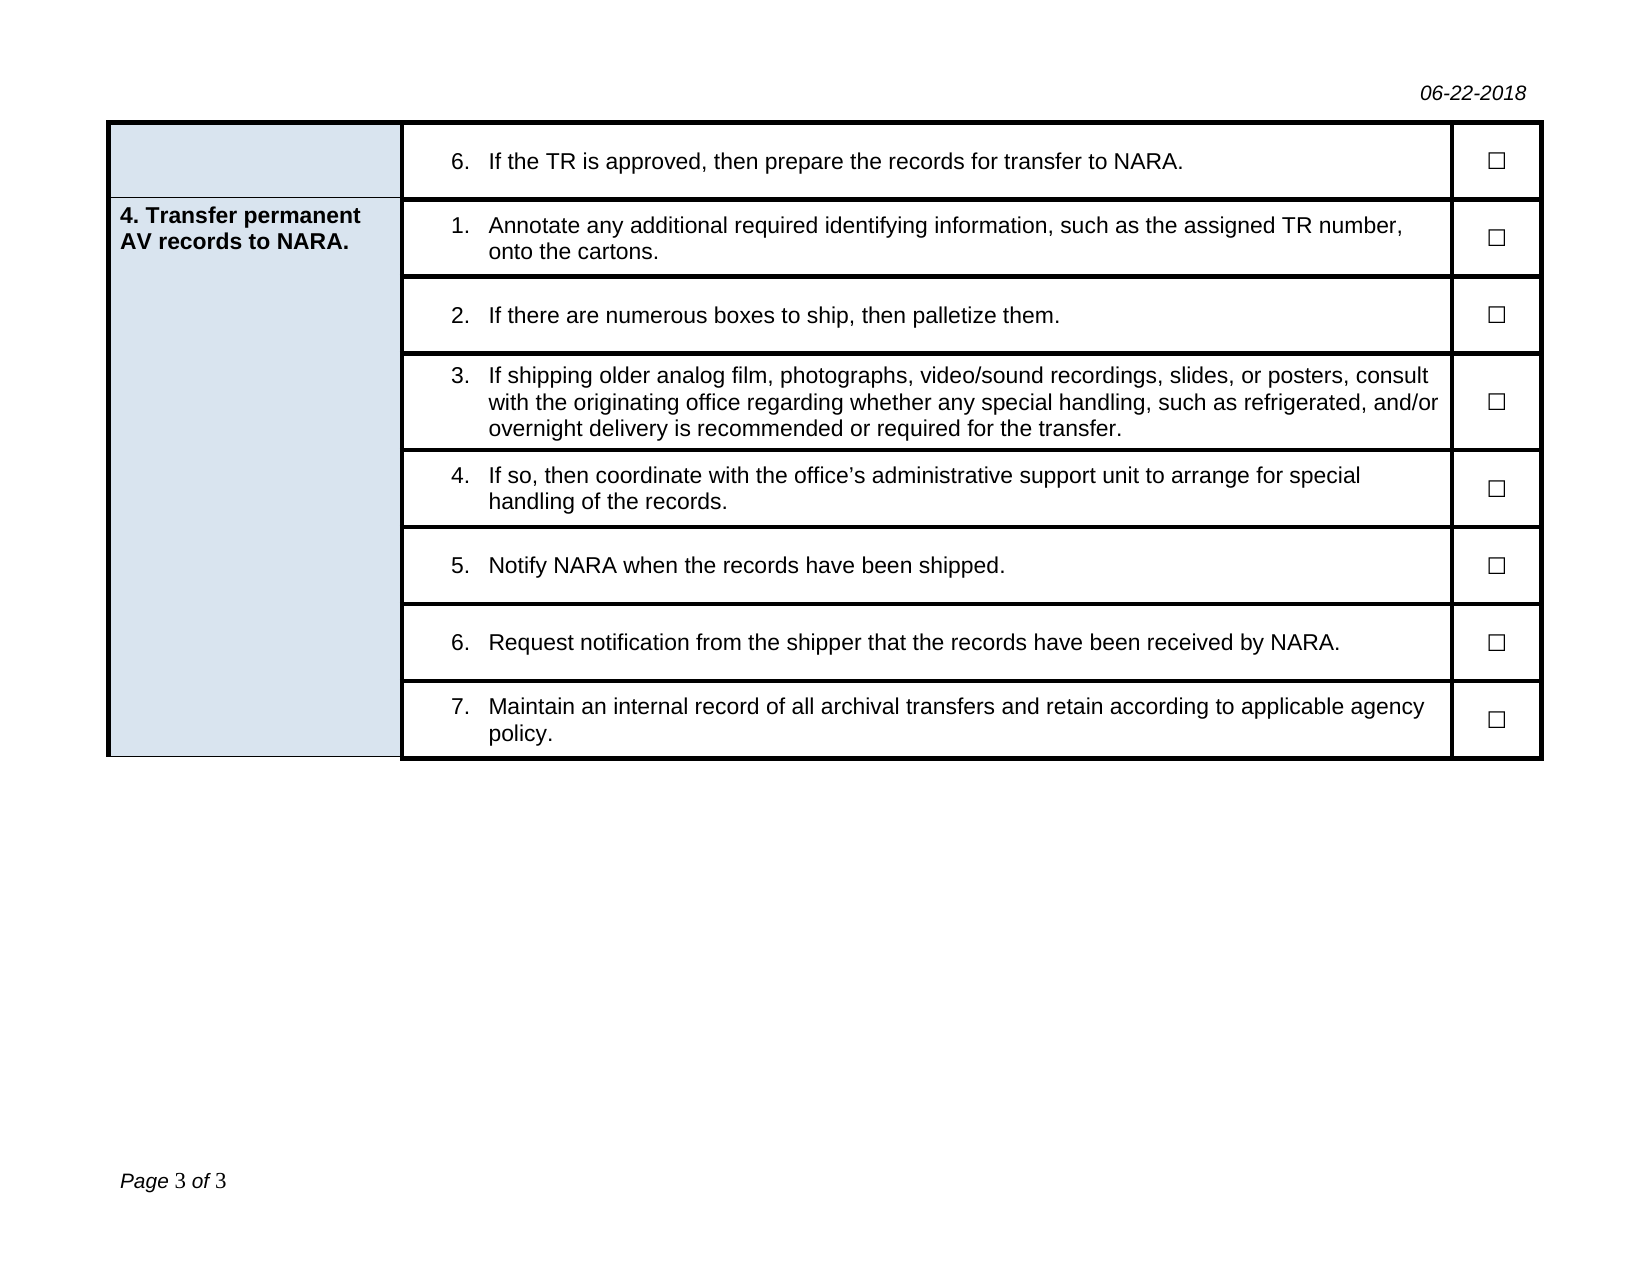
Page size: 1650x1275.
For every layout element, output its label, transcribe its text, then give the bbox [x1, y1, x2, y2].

table_cell ☐ [1454, 125, 1539, 197]
table_cell ☐ [1454, 683, 1539, 756]
table_cell ☐ [1454, 606, 1539, 679]
table_cell ☐ [1454, 202, 1539, 274]
table_cell If there are numerous boxes to ship, then palletize them. [404, 279, 1450, 351]
table_cell Maintain an internal record of all archival transfers and retain according to applicable agency policy. [404, 683, 1450, 756]
table_cell ☐ [1454, 529, 1539, 602]
table_cell ☐ [1454, 452, 1539, 524]
table_cell Annotate any additional required identifying information, such as the assigned TR number, onto the cartons. [404, 202, 1450, 274]
table_cell 4. Transfer permanent AV records to NARA. [111, 198, 400, 756]
table_cell ☐ [1454, 356, 1539, 447]
table_cell Request notification from the shipper that the records have been received by NARA. [404, 606, 1450, 679]
table_cell If shipping older analog film, photographs, video/sound recordings, slides, or posters, consult with the originating office regarding whether any special handling, such as refrigerated, and/or overnight delivery is recommended or required for the transfer. [404, 356, 1450, 447]
table_cell ☐ [1454, 279, 1539, 351]
table_cell If so, then coordinate with the office’s administrative support unit to arrange for special handling of the records. [404, 452, 1450, 524]
table_cell If the TR is approved, then prepare the records for transfer to NARA. [404, 125, 1450, 197]
table_cell Notify NARA when the records have been shipped. [404, 529, 1450, 602]
